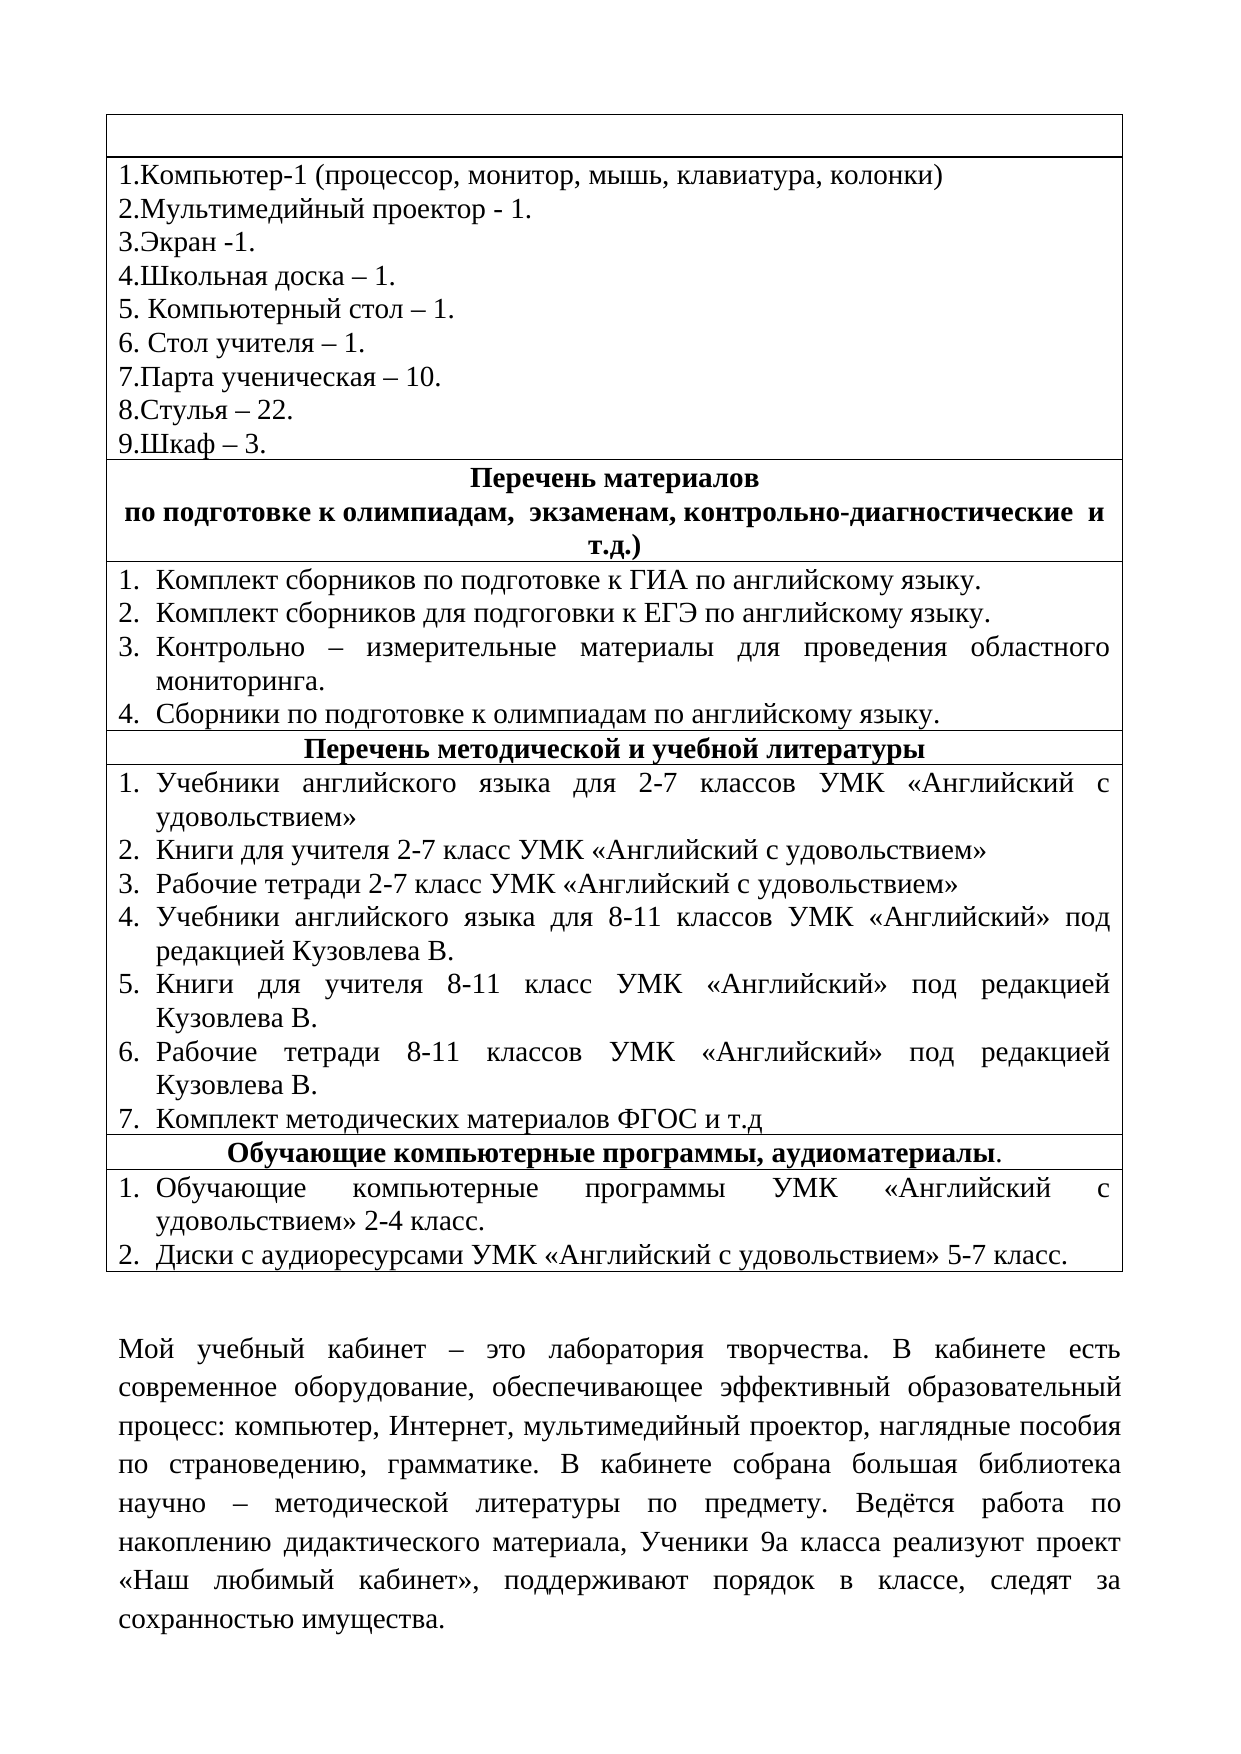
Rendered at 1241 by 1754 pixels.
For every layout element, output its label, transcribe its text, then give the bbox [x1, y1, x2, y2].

table_cell Обучающие компьютерные программы, аудиоматериалы. [107, 1135, 1122, 1169]
table_cell Обучающие компьютерные программы УМК «Английский с удовольствием» 2-4 класс. Диски с аудиоресурсами УМК «Английский с удовольствием» 5-7 класс. [107, 1170, 1122, 1271]
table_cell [107, 115, 1122, 156]
table_cell Комплект сборников по подготовке к ГИА по английскому языку. Комплект сборников для подгоговки к ЕГЭ по английскому языку. Контрольно – измерительные материалы для проведения областного мониторинга. Сборники по подготовке к олимпиадам по английскому языку. [107, 562, 1122, 730]
table_cell Перечень материалов по подготовке к олимпиадам, экзаменам, контрольно-диагностические и т.д.) [107, 460, 1122, 561]
table_cell Учебники английского языка для 2-7 классов УМК «Английский с удовольствием» Книги для учителя 2-7 класс УМК «Английский с удовольствием» Рабочие тетради 2-7 класс УМК «Английский с удовольствием» Учебники английского языка для 8-11 классов УМК «Английский» под редакцией Кузовлева В. Книги для учителя 8-11 класс УМК «Английский» под редакцией Кузовлева В. Рабочие тетради 8-11 классов УМК «Английский» под редакцией Кузовлева В. Комплект методических материалов ФГОС и т.д [107, 765, 1122, 1134]
table_cell 1.Компьютер-1 (процессор, монитор, мышь, клавиатура, колонки) 2.Мультимедийный проектор - 1. 3.Экран -1. 4.Школьная доска – 1. 5. Компьютерный стол – 1. 6. Стол учителя – 1. 7.Парта ученическая – 10. 8.Стулья – 22. 9.Шкаф – 3. [107, 158, 1122, 459]
table_cell Перечень методической и учебной литературы [107, 731, 1122, 764]
text Мой учебный кабинет – это лаборатория творчества. В кабинете есть современное оборудование, обеспечивающее эффективный образовательный процесс: компьютер, Интернет, мультимедийный проектор, наглядные пособия по страноведению, грамматике. В кабинете собрана большая библиотека научно – методической литературы по предмету. Ведётся работа по накоплению дидактического материала, Ученики 9а класса реализуют проект «Наш любимый кабинет», поддерживают порядок в классе, следят за сохранностью имущества. [118, 1331, 1122, 1634]
